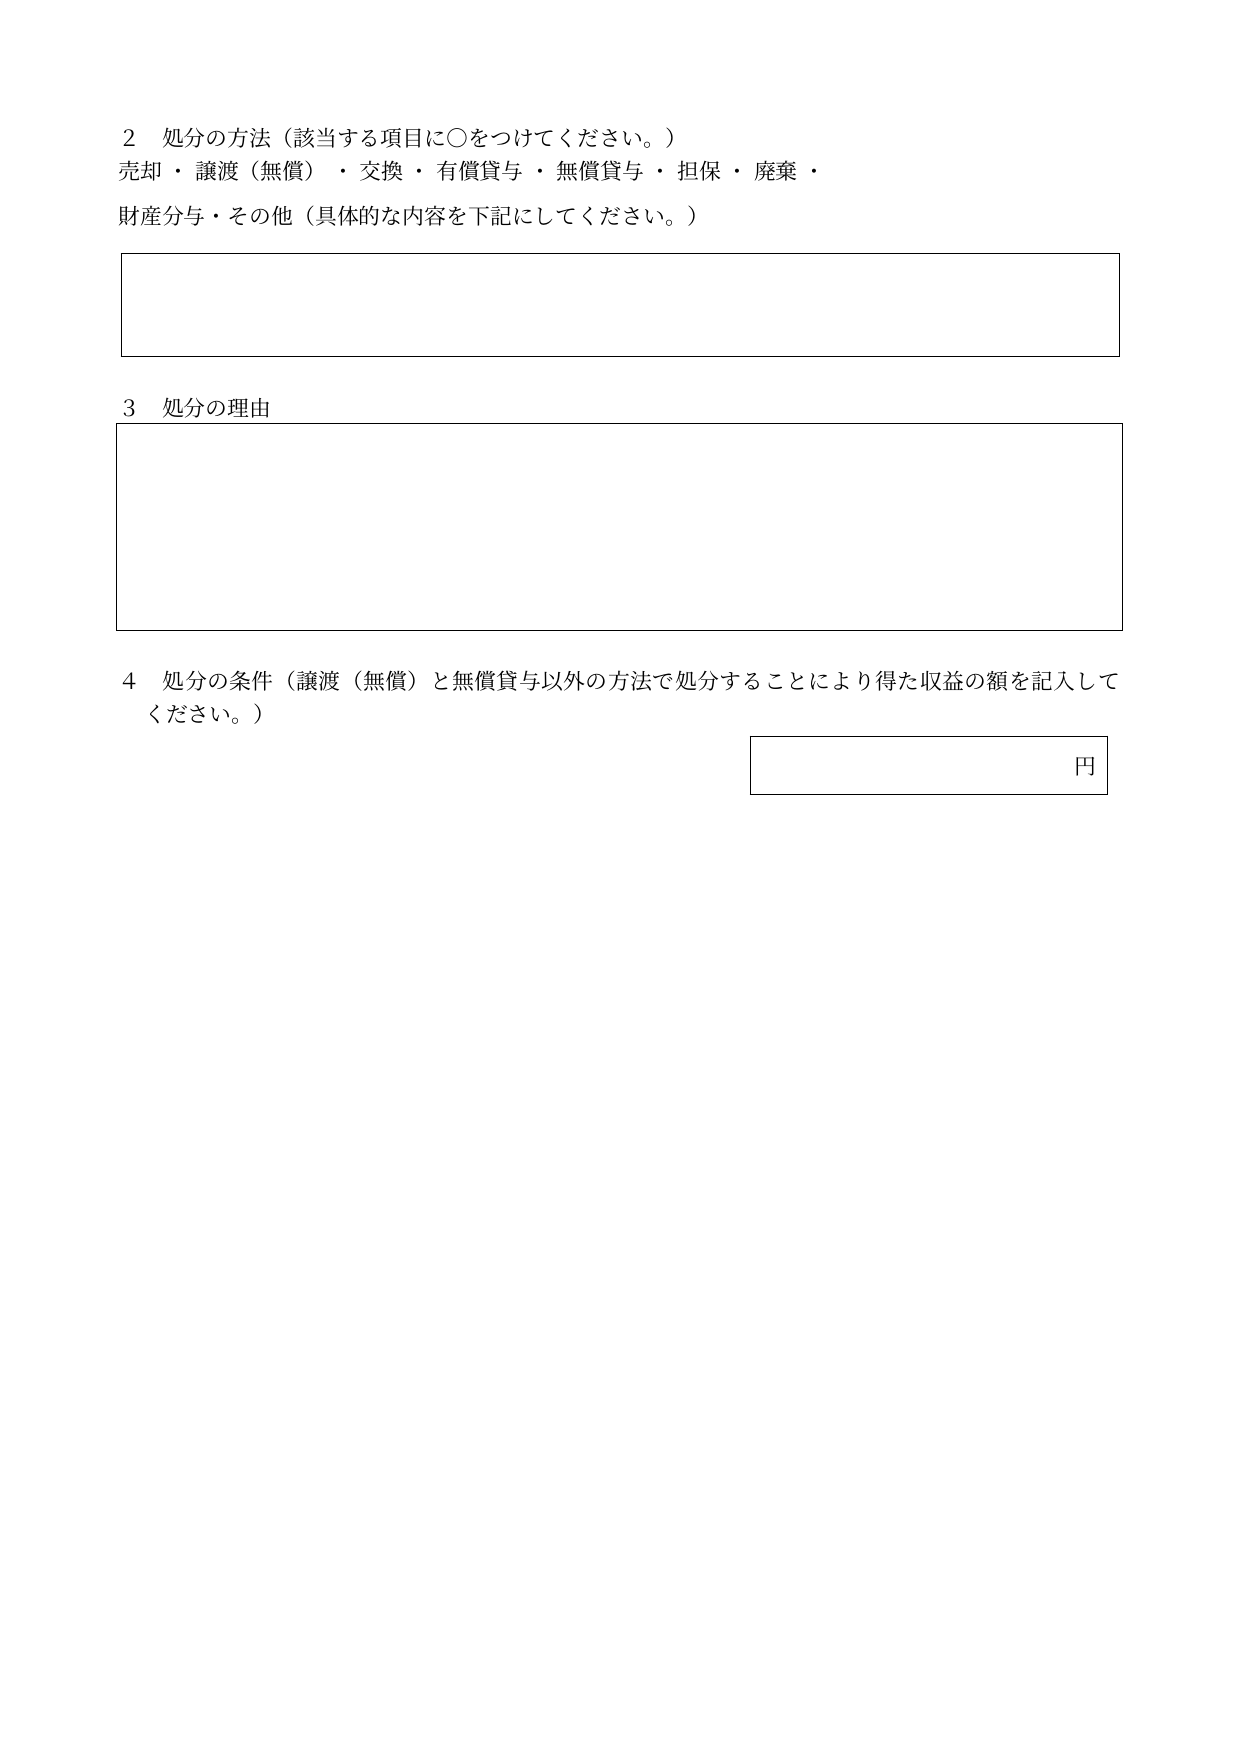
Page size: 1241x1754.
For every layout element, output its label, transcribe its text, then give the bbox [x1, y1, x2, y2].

text ２ 処分の方法（該当する項目に○をつけてください。） [118, 121, 1122, 154]
table_header [117, 424, 1122, 629]
text 財産分与・その他（具体的な内容を下記にしてください。） [118, 187, 1122, 253]
text ４ 処分の条件（譲渡（無償）と無償貸与以外の方法で処分することにより得た収益の額を記入してください。） [118, 664, 1122, 730]
table_header [122, 254, 1119, 356]
table_header 円 [751, 737, 1107, 794]
text ３ 処分の理由 [118, 390, 1122, 423]
text 売却 ・ 譲渡（無償） ・ 交換 ・ 有償貸与 ・ 無償貸与 ・ 担保 ・ 廃棄 ・ [118, 154, 1122, 187]
